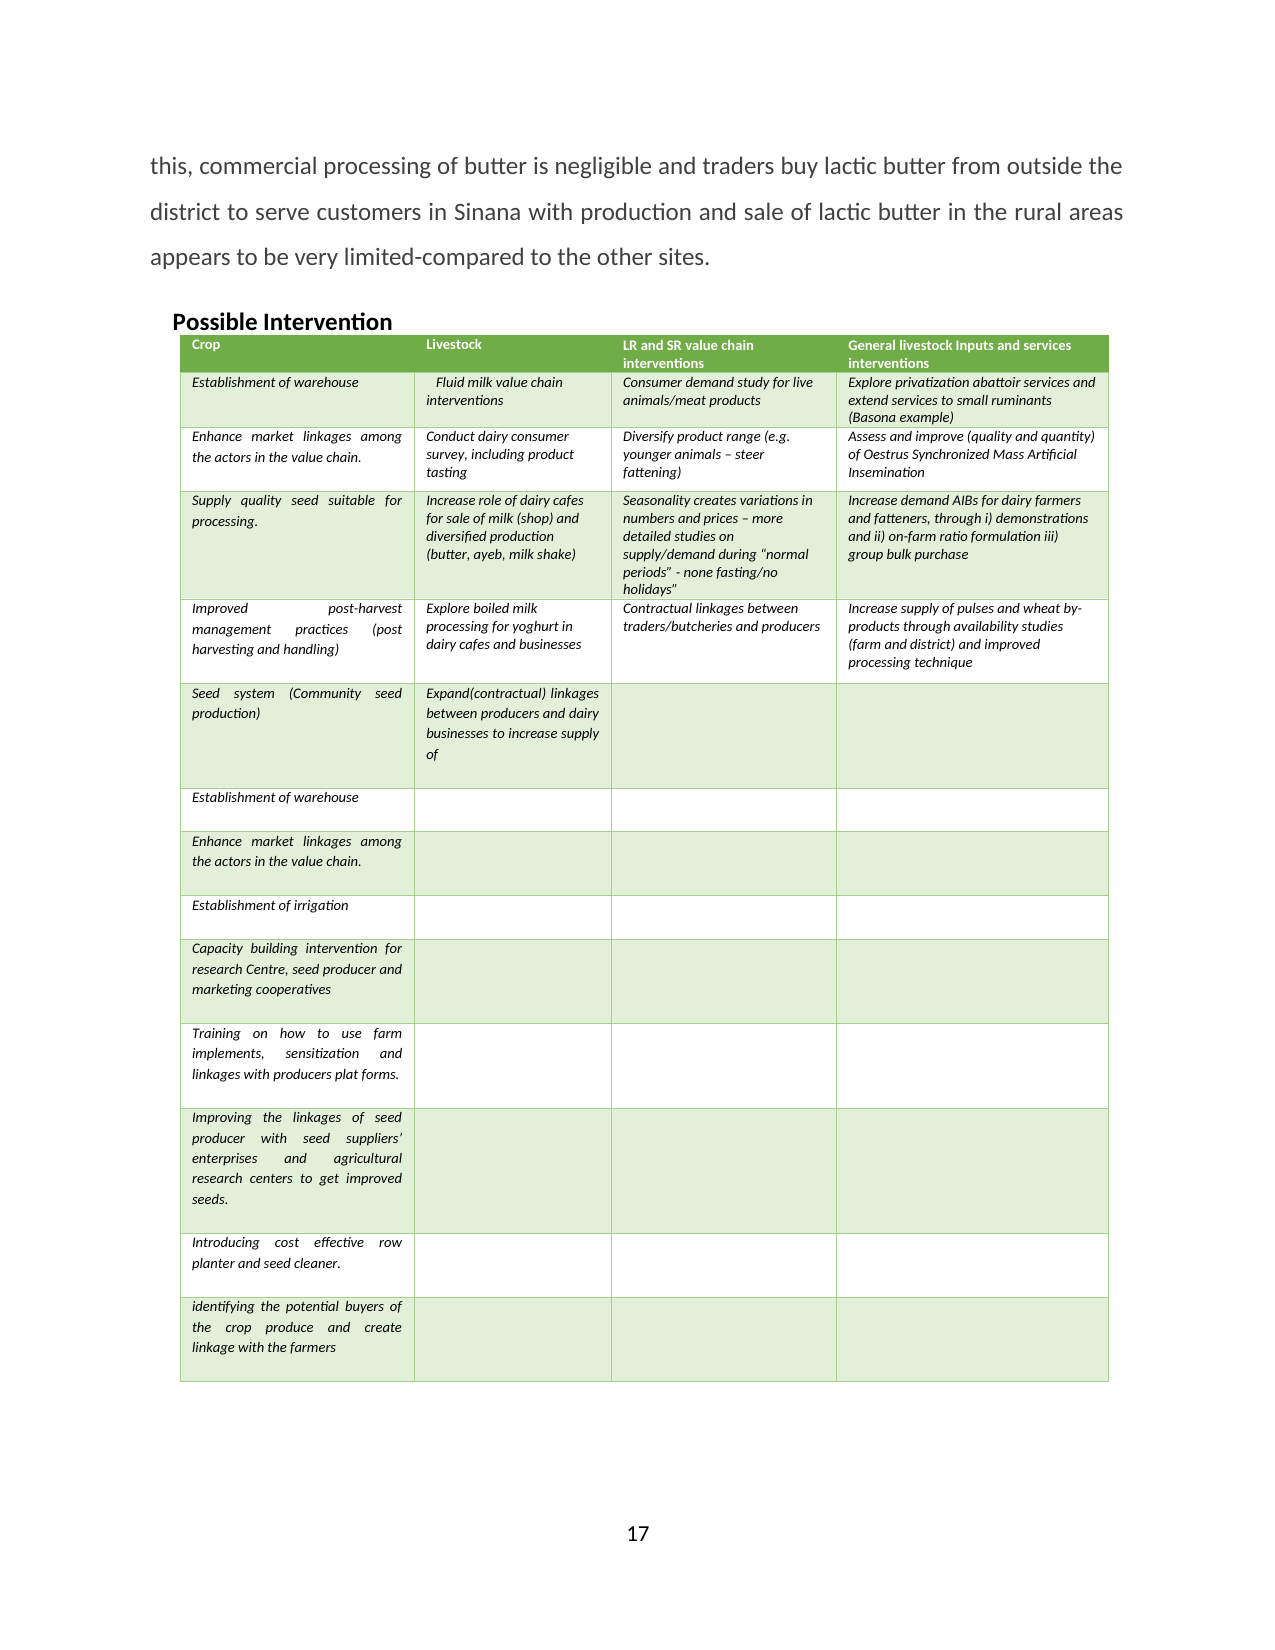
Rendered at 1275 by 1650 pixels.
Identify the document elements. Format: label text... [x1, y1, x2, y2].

table_cell Diversify product range (e.g. younger animals – steer fattening) [612, 428, 836, 491]
table_cell [837, 940, 1108, 1023]
table_cell [837, 789, 1108, 831]
table_cell [612, 684, 836, 788]
table_cell [612, 1024, 836, 1107]
table_cell Seasonality creates variations in numbers and prices – more detailed studies on supply/demand during “normal periods” - none fasting/no holidays” [612, 492, 836, 598]
table_cell [837, 1298, 1108, 1381]
table_header General livestock Inputs and services interventions [837, 336, 1108, 372]
table_cell [837, 1234, 1108, 1297]
table_cell Expand(contractual) linkages between producers and dairy businesses to increase supply of [415, 684, 611, 788]
table_cell Improved post-harvest management practices (post harvesting and handling) [181, 600, 414, 683]
table_cell Explore boiled milk processing for yoghurt in dairy cafes and businesses [415, 600, 611, 683]
table_cell [837, 1109, 1108, 1233]
text Possible Intervention [150, 308, 1125, 335]
table_cell [612, 1298, 836, 1381]
table_cell Increase role of dairy cafes for sale of milk (shop) and diversified production (butter, ayeb, milk shake) [415, 492, 611, 598]
table_cell Establishment of warehouse [181, 789, 414, 831]
table_cell [415, 1298, 611, 1381]
table_cell [415, 896, 611, 939]
table_cell Increase demand AIBs for dairy farmers and fatteners, through i) demonstrations and ii) on-farm ratio formulation iii) group bulk purchase [837, 492, 1108, 598]
table_cell [837, 684, 1108, 788]
table_cell Seed system (Community seed production) [181, 684, 414, 788]
table_cell Establishment of irrigation [181, 896, 414, 939]
table_cell Enhance market linkages among the actors in the value chain. [181, 832, 414, 895]
table_cell [415, 940, 611, 1023]
table_cell Increase supply of pulses and wheat by-products through availability studies (farm and district) and improved processing technique [837, 600, 1108, 683]
table_cell Supply quality seed suitable for processing. [181, 492, 414, 598]
table_cell Establishment of warehouse [181, 373, 414, 427]
table_cell Training on how to use farm implements, sensitization and linkages with producers plat forms. [181, 1024, 414, 1107]
table_cell [415, 1024, 611, 1107]
table_cell [612, 1109, 836, 1233]
table_cell Explore privatization abattoir services and extend services to small ruminants (Basona example) [837, 373, 1108, 427]
table_cell Consumer demand study for live animals/meat products [612, 373, 836, 427]
table_cell [612, 940, 836, 1023]
table_cell Contractual linkages between traders/butcheries and producers [612, 600, 836, 683]
table_cell [837, 832, 1108, 895]
table_cell [415, 789, 611, 831]
table_cell [612, 896, 836, 939]
table_cell Fluid milk value chain interventions [415, 373, 611, 427]
table_header Crop [181, 336, 414, 372]
table_header LR and SR value chain interventions [612, 336, 836, 372]
table_cell [415, 1109, 611, 1233]
table_cell Conduct dairy consumer survey, including product tasting [415, 428, 611, 491]
table_cell identifying the potential buyers of the crop produce and create linkage with the farmers [181, 1298, 414, 1381]
table_cell [612, 1234, 836, 1297]
table_cell Enhance market linkages among the actors in the value chain. [181, 428, 414, 491]
table_cell [612, 832, 836, 895]
table_cell [837, 896, 1108, 939]
table_cell [415, 832, 611, 895]
table_header Livestock [415, 336, 611, 372]
table_cell [415, 1234, 611, 1297]
table_cell Improving the linkages of seed producer with seed suppliers’ enterprises and agricultural research centers to get improved seeds. [181, 1109, 414, 1233]
table_cell Introducing cost effective row planter and seed cleaner. [181, 1234, 414, 1297]
table_cell [837, 1024, 1108, 1107]
table_cell Capacity building intervention for research Centre, seed producer and marketing cooperatives [181, 940, 414, 1023]
table_cell [612, 789, 836, 831]
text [150, 150, 1125, 272]
table_cell Assess and improve (quality and quantity) of Oestrus Synchronized Mass Artificial Insemination [837, 428, 1108, 491]
